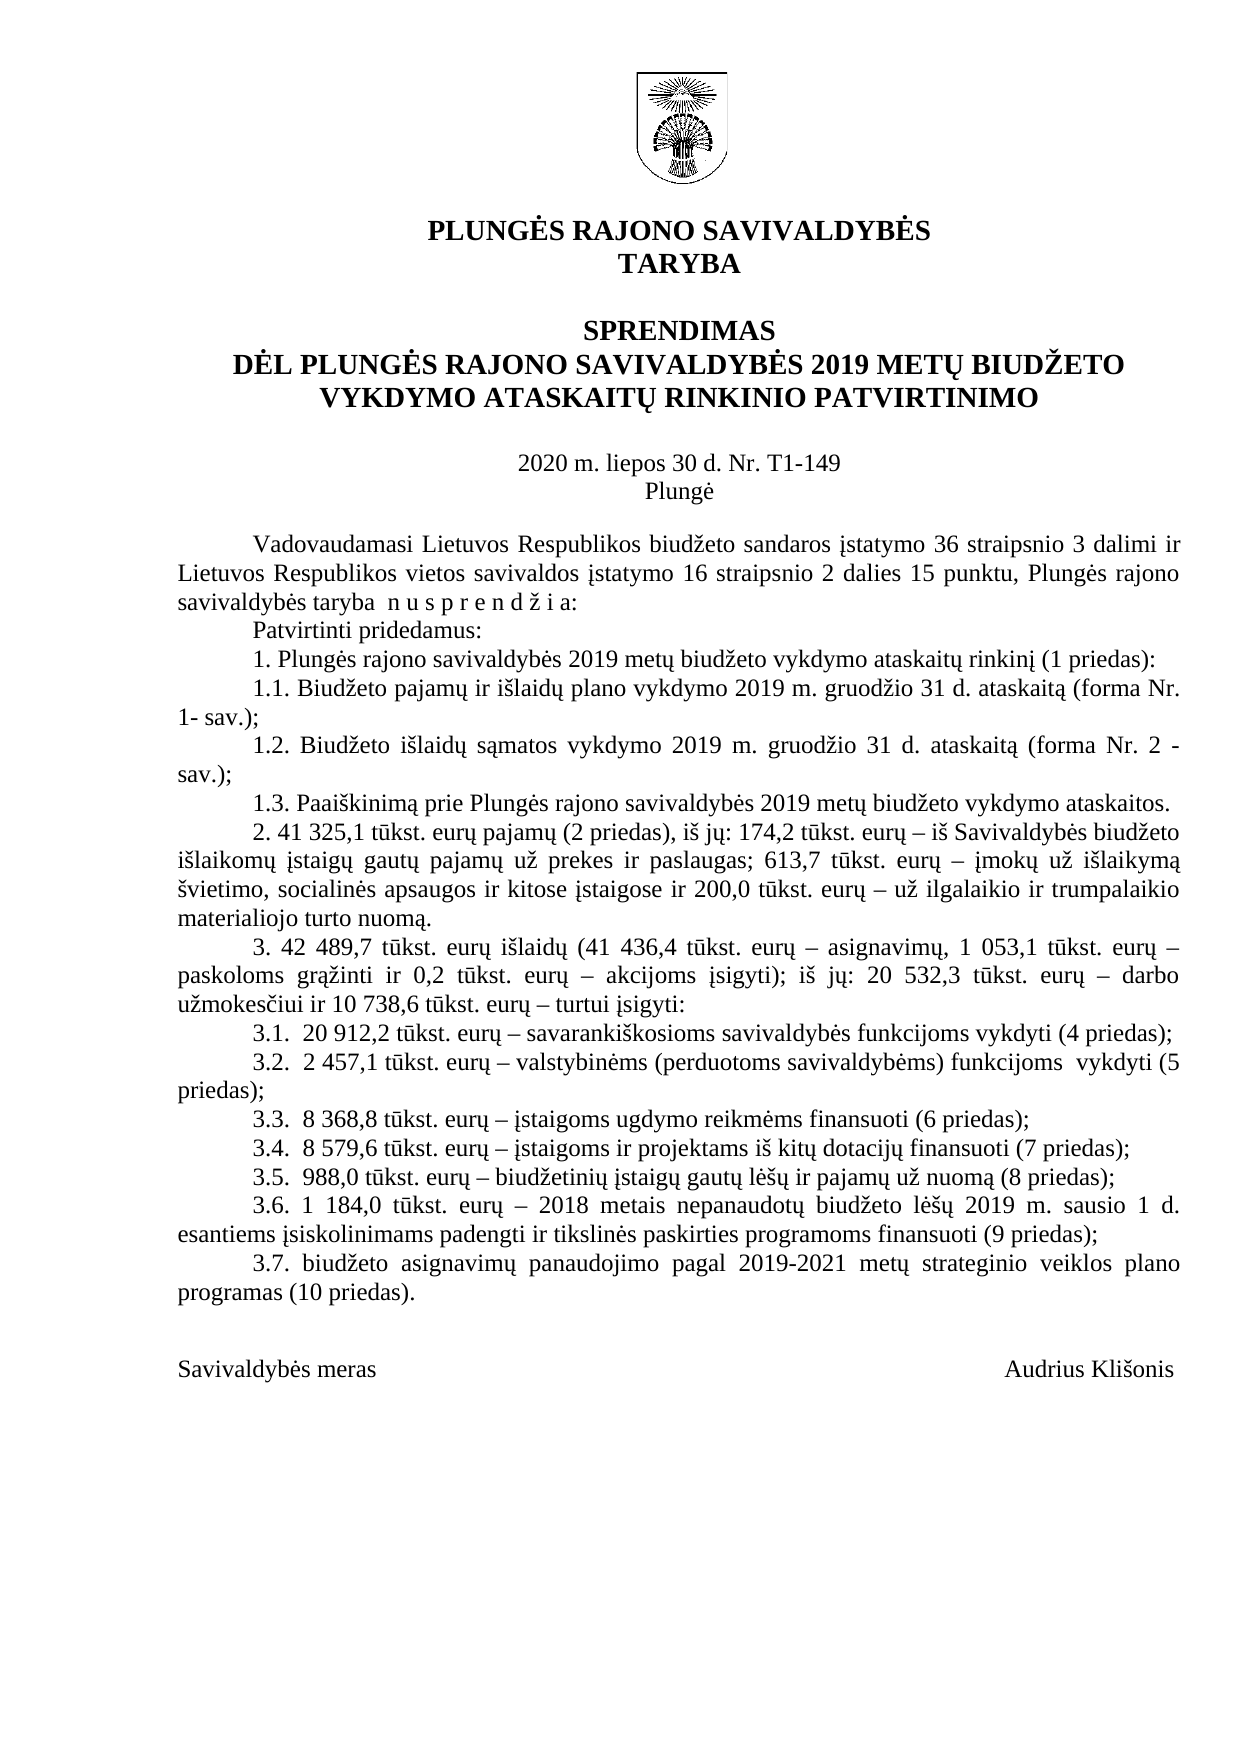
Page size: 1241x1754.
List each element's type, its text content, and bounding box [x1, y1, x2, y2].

text 3. 42 489,7 tūkst. eurų išlaidų (41 436,4 tūkst. eurų – asignavimų, 1 053,1 tūkst. eurų – paskoloms grąžinti ir 0,2 tūkst. eurų – akcijoms įsigyti); iš jų: 20 532,3 tūkst. eurų – darbo užmokesčiui ir 10 738,6 tūkst. eurų – turtui įsigyti: [177, 932, 1181, 1018]
text 3.7. biudžeto asignavimų panaudojimo pagal 2019-2021 metų strateginio veiklos plano programas (10 priedas). [177, 1248, 1181, 1306]
text 3.4. 8 579,6 tūkst. eurų – įstaigoms ir projektams iš kitų dotacijų finansuoti (7 priedas); [177, 1133, 1181, 1162]
text 1. Plungės rajono savivaldybės 2019 metų biudžeto vykdymo ataskaitų rinkinį (1 priedas): [177, 644, 1181, 673]
text Vadovaudamasi Lietuvos Respublikos biudžeto sandaros įstatymo 36 straipsnio 3 dalimi ir Lietuvos Respublikos vietos savivaldos įstatymo 16 straipsnio 2 dalies 15 punktu, Plungės rajono savivaldybės taryba n u s p r e n d ž i a: [177, 529, 1181, 616]
text PLUNGĖS RAJONO SAVIVALDYBĖS [177, 118, 1181, 246]
text 2. 41 325,1 tūkst. eurų pajamų (2 priedas), iš jų: 174,2 tūkst. eurų – iš Savivaldybės biudžeto išlaikomų įstaigų gautų pajamų už prekes ir paslaugas; 613,7 tūkst. eurų – įmokų už išlaikymą švietimo, socialinės apsaugos ir kitose įstaigose ir 200,0 tūkst. eurų – už ilgalaikio ir trumpalaikio materialiojo turto nuomą. [177, 817, 1181, 932]
text DĖL PLUNGĖS RAJONO SAVIVALDYBĖS 2019 METŲ BIUDŽETO VYKDYMO ATASKAITŲ RINKINIO PATVIRTINIMO [177, 347, 1181, 414]
text 1.3. Paaiškinimą prie Plungės rajono savivaldybės 2019 metų biudžeto vykdymo ataskaitos. [177, 788, 1181, 817]
text Savivaldybės meras Audrius Klišonis [177, 1354, 1181, 1382]
text 1.1. Biudžeto pajamų ir išlaidų plano vykdymo 2019 m. gruodžio 31 d. ataskaitą (forma Nr. 1- sav.); [177, 673, 1181, 731]
text 3.1. 20 912,2 tūkst. eurų – savarankiškosioms savivaldybės funkcijoms vykdyti (4 priedas); [177, 1018, 1181, 1047]
text 3.6. 1 184,0 tūkst. eurų – 2018 metais nepanaudotų biudžeto lėšų 2019 m. sausio 1 d. esantiems įsiskolinimams padengti ir tikslinės paskirties programoms finansuoti (9 priedas); [177, 1191, 1181, 1248]
text 2020 m. liepos 30 d. Nr. T1-149 [177, 448, 1181, 476]
text 3.2. 2 457,1 tūkst. eurų – valstybinėms (perduotoms savivaldybėms) funkcijoms vykdyti (5 priedas); [177, 1047, 1181, 1104]
text 1.2. Biudžeto išlaidų sąmatos vykdymo 2019 m. gruodžio 31 d. ataskaitą (forma Nr. 2 - sav.); [177, 731, 1181, 788]
text SPRENDIMAS [177, 313, 1181, 347]
text 3.3. 8 368,8 tūkst. eurų – įstaigoms ugdymo reikmėms finansuoti (6 priedas); [177, 1104, 1181, 1133]
picture [636, 72, 728, 118]
text Patvirtinti pridedamus: [177, 616, 1181, 644]
text Plungė [177, 476, 1181, 505]
text 3.5. 988,0 tūkst. eurų – biudžetinių įstaigų gautų lėšų ir pajamų už nuomą (8 priedas); [177, 1162, 1181, 1191]
text TARYBA [177, 246, 1181, 280]
